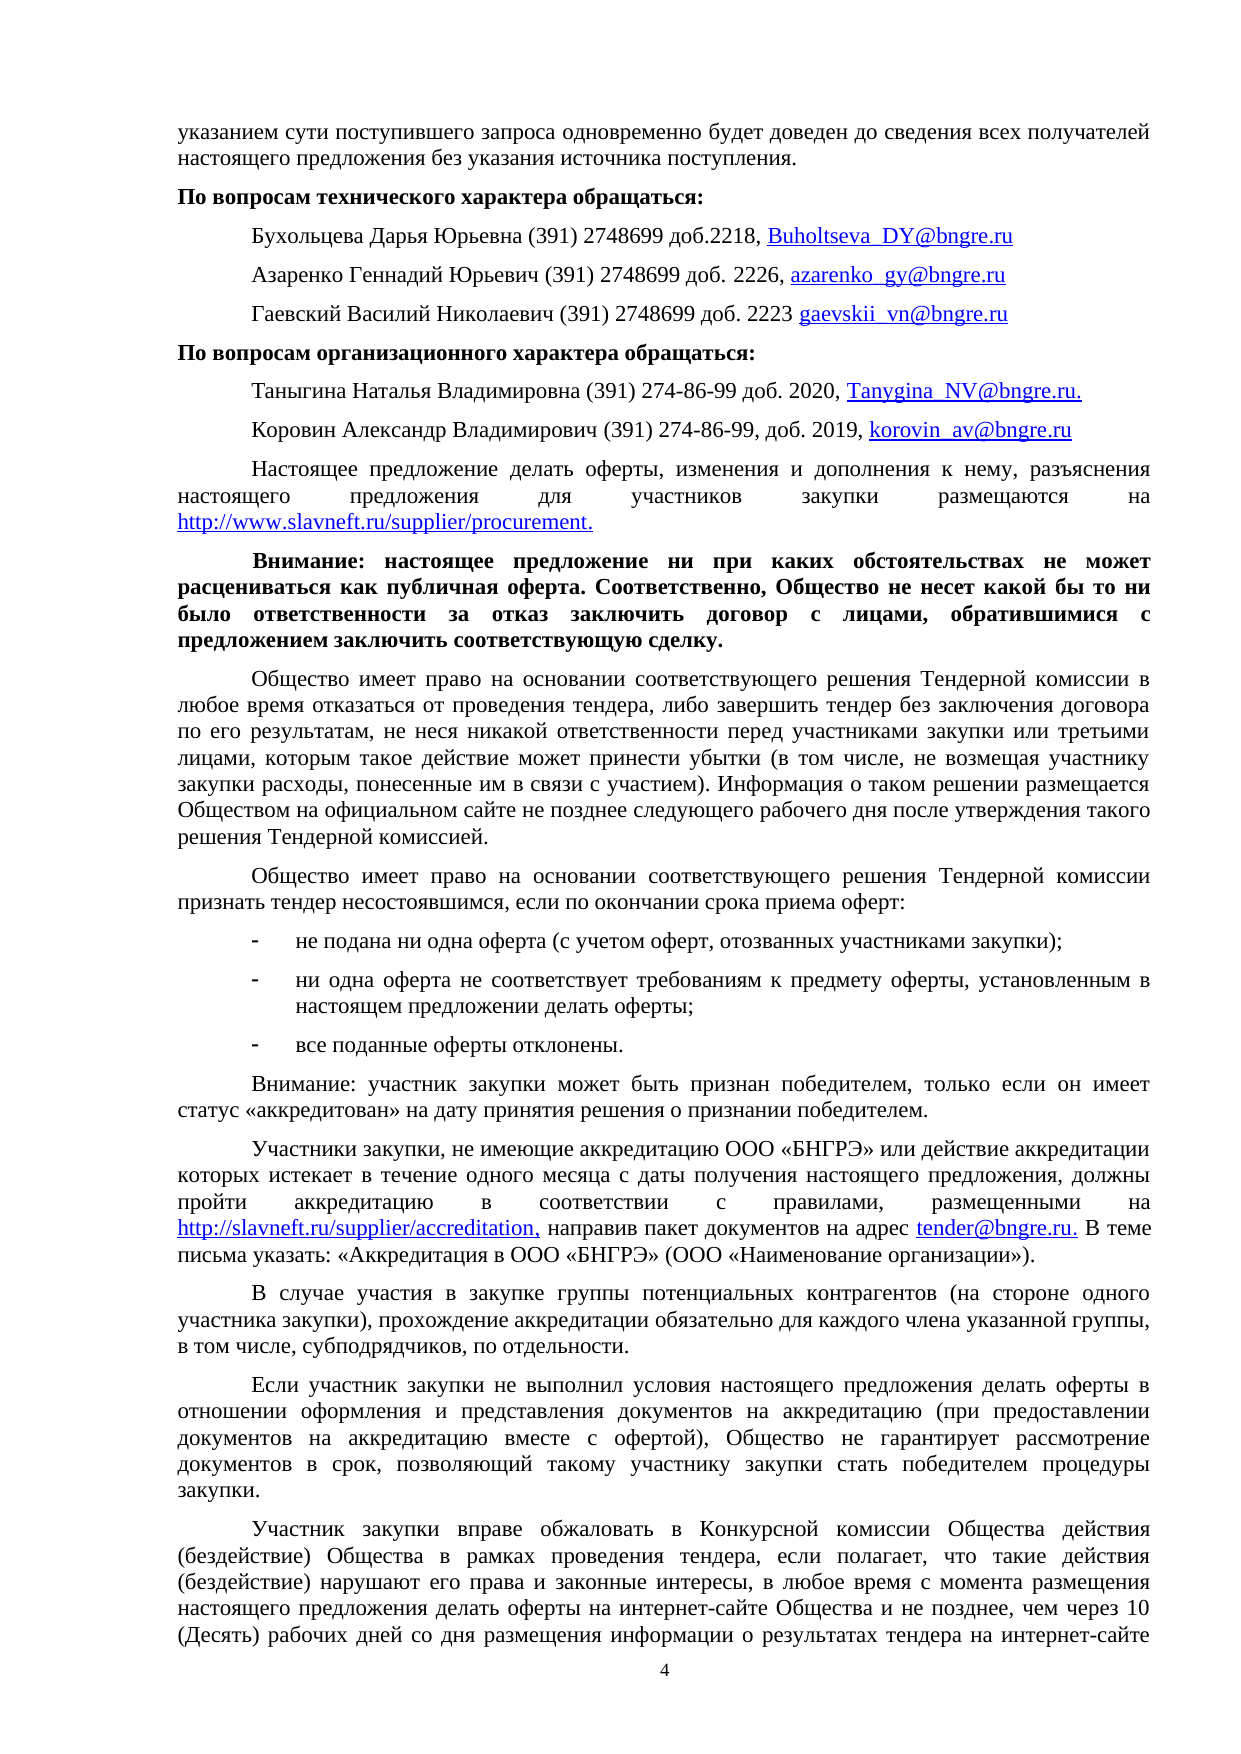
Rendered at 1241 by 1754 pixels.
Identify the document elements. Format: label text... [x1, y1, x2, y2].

text Гаевский Василий Николаевич (391) 2748699 доб. 2223 gaevskii_vn@bngre.ru [177, 300, 1152, 326]
list не подана ни одна оферта (с учетом оферт, отозванных участниками закупки); [251, 927, 1152, 953]
text Общество имеет право на основании соответствующего решения Тендерной комиссии в любое время отказаться от проведения тендера, либо завершить тендер без заключения договора по его результатам, не неся никакой ответственности перед участниками закупки или третьими лицами, которым такое действие может принести убытки (в том числе, не возмещая участнику закупки расходы, понесенные им в связи с участием). Информация о таком решении размещается Обществом на официальном сайте не позднее следующего рабочего дня после утверждения такого решения Тендерной комиссией. [177, 665, 1152, 849]
text Внимание: участник закупки может быть признан победителем, только если он имеет статус «аккредитован» на дату принятия решения о признании победителем. [177, 1070, 1152, 1123]
text Внимание: настоящее предложение ни при каких обстоятельствах не может расцениваться как публичная оферта. Соответственно, Общество не несет какой бы то ни было ответственности за отказ заключить договор с лицами, обратившимися с предложением заключить соответствующую сделку. [177, 547, 1152, 652]
text Участники закупки, не имеющие аккредитацию ООО «БНГРЭ» или действие аккредитации которых истекает в течение одного месяца с даты получения настоящего предложения, должны пройти аккредитацию в соответствии с правилами, размещенными на http://slavneft.ru/supplier/accreditation, направив пакет документов на адрес tender@bngre.ru. В теме письма указать: «Аккредитация в ООО «БНГРЭ» (ООО «Наименование организации»). [177, 1135, 1152, 1267]
text Азаренко Геннадий Юрьевич (391) 2748699 доб. 2226, azarenko_gy@bngre.ru [177, 261, 1152, 287]
text Если участник закупки не выполнил условия настоящего предложения делать оферты в отношении оформления и представления документов на аккредитацию (при предоставлении документов на аккредитацию вместе с офертой), Общество не гарантирует рассмотрение документов в срок, позволяющий такому участнику закупки стать победителем процедуры закупки. [177, 1371, 1152, 1503]
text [177, 1515, 1152, 1647]
list все поданные оферты отклонены. [251, 1031, 1152, 1057]
text По вопросам технического характера обращаться: [177, 183, 1152, 210]
text Таныгина Наталья Владимировна (391) 274-86-99 доб. 2020, Tanygina_NV@bngre.ru. [177, 378, 1152, 404]
text Коровин Александр Владимирович (391) 274-86-99, доб. 2019, korovin_av@bngre.ru [177, 416, 1152, 443]
text В случае участия в закупке группы потенциальных контрагентов (на стороне одного участника закупки), прохождение аккредитации обязательно для каждого члена указанной группы, в том числе, субподрядчиков, по отдельности. [177, 1279, 1152, 1358]
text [177, 118, 1152, 171]
text По вопросам организационного характера обращаться: [177, 339, 1152, 365]
text Настоящее предложение делать оферты, изменения и дополнения к нему, разъяснения настоящего предложения для участников закупки размещаются на http://www.slavneft.ru/supplier/procurement. [177, 455, 1152, 534]
list ни одна оферта не соответствует требованиям к предмету оферты, установленным в настоящем предложении делать оферты; [251, 966, 1152, 1018]
text Общество имеет право на основании соответствующего решения Тендерной комиссии признать тендер несостоявшимся, если по окончании срока приема оферт: [177, 862, 1152, 914]
text Бухольцева Дарья Юрьевна (391) 2748699 доб.2218, Buholtseva_DY@bngre.ru [177, 222, 1152, 248]
